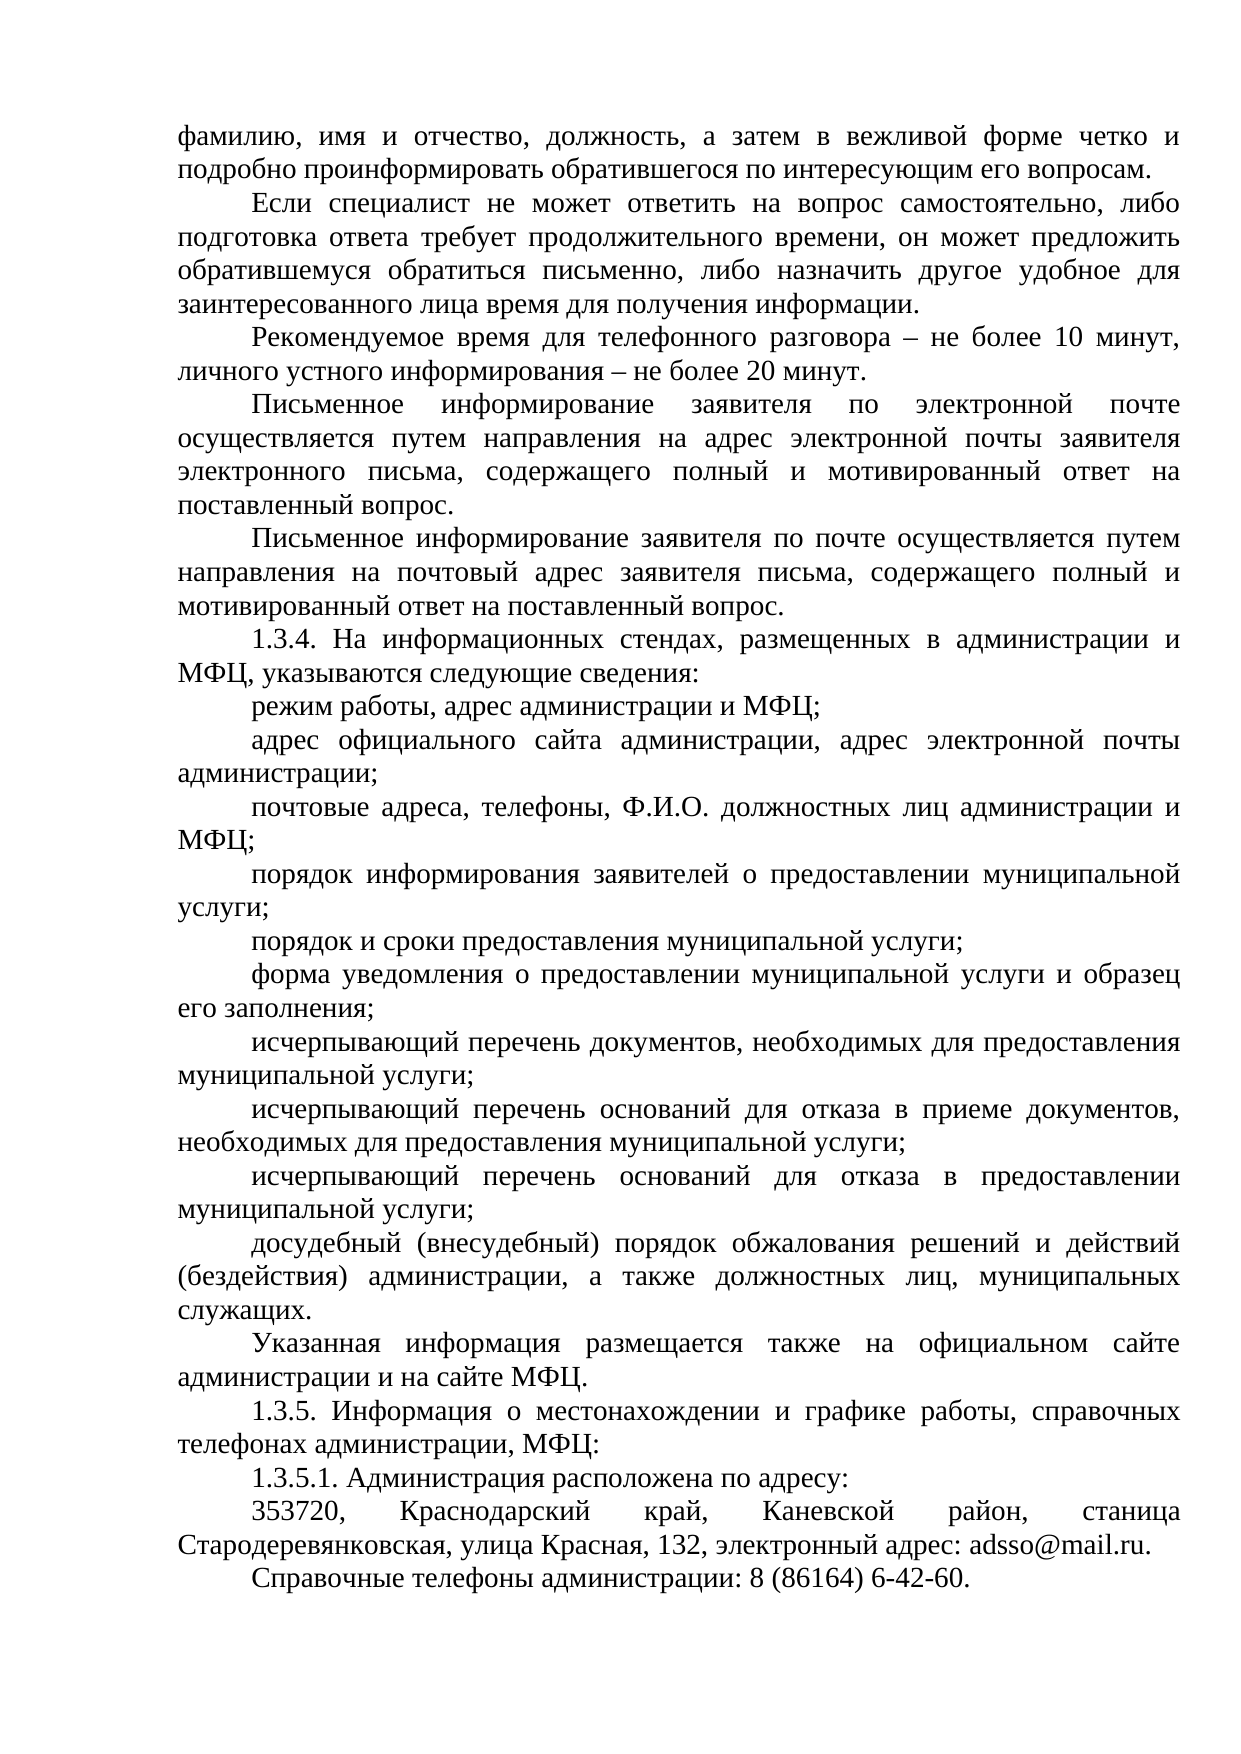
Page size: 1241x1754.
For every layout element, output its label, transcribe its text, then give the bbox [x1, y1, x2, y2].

text режим работы, адрес администрации и МФЦ; [177, 688, 1181, 722]
text 1.3.4. На информационных стендах, размещенных в администрации и МФЦ, указываются следующие сведения: [177, 621, 1181, 688]
text Справочные телефоны администрации: 8 (86164) 6-42-60. [177, 1560, 1181, 1594]
text Письменное информирование заявителя по электронной почте осуществляется путем направления на адрес электронной почты заявителя электронного письма, содержащего полный и мотивированный ответ на поставленный вопрос. [177, 386, 1181, 521]
text досудебный (внесудебный) порядок обжалования решений и действий (бездействия) администрации, а также должностных лиц, муниципальных служащих. [177, 1225, 1181, 1326]
text исчерпывающий перечень оснований для отказа в предоставлении муниципальной услуги; [177, 1158, 1181, 1225]
text 1.3.5. Информация о местонахождении и графике работы, справочных телефонах администрации, МФЦ: [177, 1393, 1181, 1460]
text исчерпывающий перечень документов, необходимых для предоставления муниципальной услуги; [177, 1024, 1181, 1091]
text Указанная информация размещается также на официальном сайте администрации и на сайте МФЦ. [177, 1326, 1181, 1393]
text исчерпывающий перечень оснований для отказа в приеме документов, необходимых для предоставления муниципальной услуги; [177, 1091, 1181, 1158]
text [177, 118, 1181, 185]
text форма уведомления о предоставлении муниципальной услуги и образец его заполнения; [177, 957, 1181, 1024]
text 353720, Краснодарский край, Каневской район, станица Стародеревянковская, улица Красная, 132, электронный адрес: adsso@mail.ru. [177, 1493, 1181, 1560]
text порядок и сроки предоставления муниципальной услуги; [177, 923, 1181, 957]
text Письменное информирование заявителя по почте осуществляется путем направления на почтовый адрес заявителя письма, содержащего полный и мотивированный ответ на поставленный вопрос. [177, 521, 1181, 621]
text адрес официального сайта администрации, адрес электронной почты администрации; [177, 722, 1181, 789]
text Если специалист не может ответить на вопрос самостоятельно, либо подготовка ответа требует продолжительного времени, он может предложить обратившемуся обратиться письменно, либо назначить другое удобное для заинтересованного лица время для получения информации. [177, 185, 1181, 319]
text Рекомендуемое время для телефонного разговора – не более 10 минут, личного устного информирования – не более 20 минут. [177, 319, 1181, 386]
text почтовые адреса, телефоны, Ф.И.О. должностных лиц администрации и МФЦ; [177, 789, 1181, 856]
text порядок информирования заявителей о предоставлении муниципальной услуги; [177, 856, 1181, 923]
text 1.3.5.1. Администрация расположена по адресу: [177, 1460, 1181, 1493]
